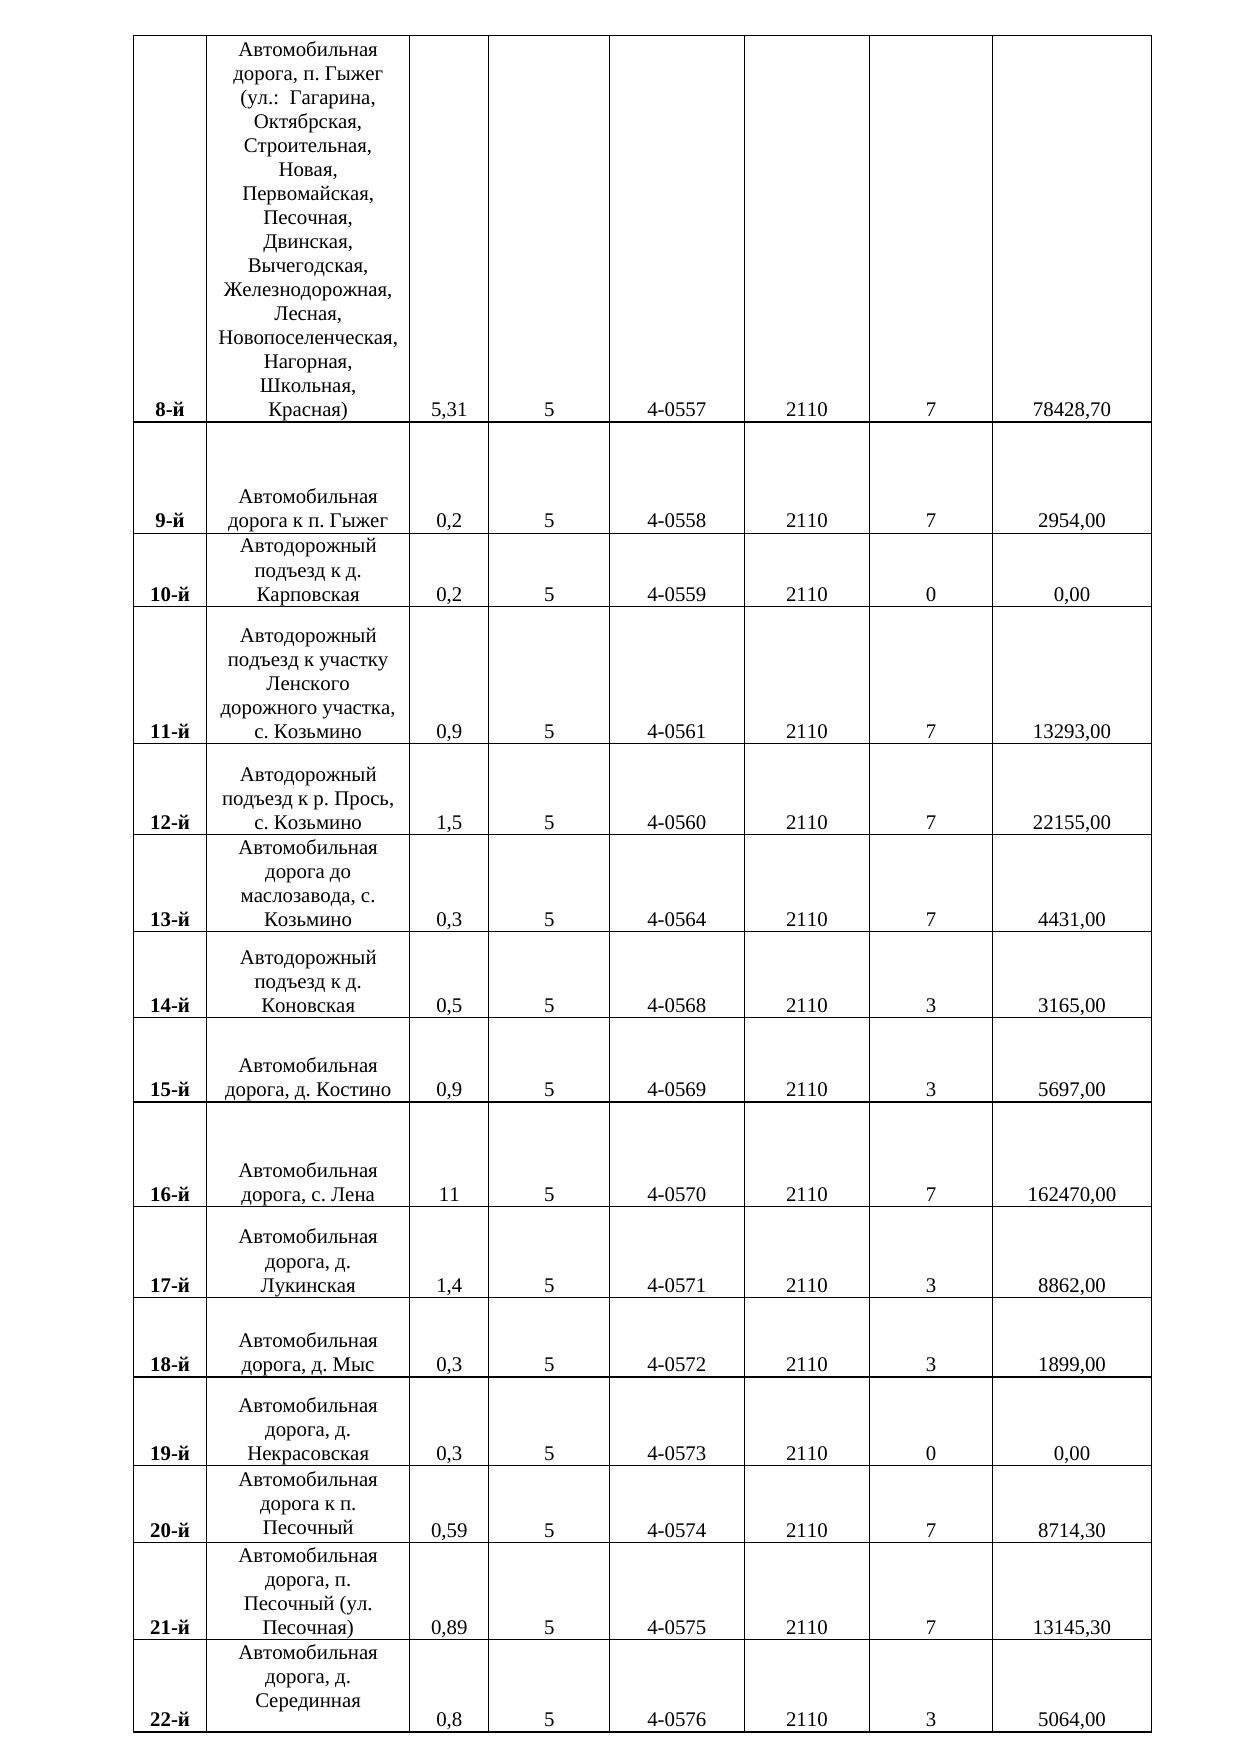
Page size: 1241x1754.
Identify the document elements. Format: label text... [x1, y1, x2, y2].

table_cell 0 [870, 1378, 992, 1465]
table_cell 5064,00 [993, 1640, 1151, 1731]
table_cell 4-0559 [610, 534, 744, 606]
table_cell 5 [489, 36, 609, 421]
table_cell 1,5 [410, 744, 488, 834]
table_cell 5 [489, 835, 609, 931]
table_cell Автомобильная дорога, д. Лукинская [207, 1207, 409, 1297]
table_cell 8714,30 [993, 1466, 1151, 1542]
table_cell 5 [489, 1378, 609, 1465]
table_cell 4-0558 [610, 423, 744, 532]
table_cell 19-й [134, 1378, 206, 1465]
table_cell 4-0560 [610, 744, 744, 834]
table_cell 2110 [745, 1018, 869, 1101]
table_cell 7 [870, 835, 992, 931]
table_cell 5697,00 [993, 1018, 1151, 1101]
table_cell 5 [489, 1298, 609, 1376]
table_cell 20-й [134, 1466, 206, 1542]
table_cell 13145,30 [993, 1543, 1151, 1639]
table_cell 7 [870, 1543, 992, 1639]
table_cell 4-0571 [610, 1207, 744, 1297]
table_cell 13-й [134, 835, 206, 931]
table_cell 0 [870, 534, 992, 606]
table_cell Автомобильная дорога к п. Песочный [207, 1466, 409, 1542]
table_cell 2110 [745, 932, 869, 1017]
table_cell 4-0564 [610, 835, 744, 931]
table_cell 5 [489, 423, 609, 532]
table_cell 5 [489, 534, 609, 606]
table_cell 7 [870, 36, 992, 421]
table_cell 0,9 [410, 1018, 488, 1101]
table_cell Автодорожный подъезд к д. Коновская [207, 932, 409, 1017]
table_cell 11-й [134, 607, 206, 743]
table_cell 22155,00 [993, 744, 1151, 834]
table_cell 4-0575 [610, 1543, 744, 1639]
table_cell Автодорожный подъезд к р. Прось, с. Козьмино [207, 744, 409, 834]
table_cell 7 [870, 1103, 992, 1206]
table_cell Автомобильная дорога, д. Некрасовская [207, 1378, 409, 1465]
table_cell 4-0570 [610, 1103, 744, 1206]
table_cell Автодорожный подъезд к участку Ленского дорожного участка, с. Козьмино [207, 607, 409, 743]
table_cell 5 [489, 1543, 609, 1639]
table_cell 78428,70 [993, 36, 1151, 421]
table_cell 7 [870, 607, 992, 743]
table_cell 0,2 [410, 423, 488, 532]
table_cell 5 [489, 607, 609, 743]
table_cell 14-й [134, 932, 206, 1017]
table_cell 15-й [134, 1018, 206, 1101]
table_cell 2110 [745, 1640, 869, 1731]
table_cell 7 [870, 423, 992, 532]
table_cell 2110 [745, 534, 869, 606]
table_cell 2110 [745, 744, 869, 834]
table_cell 2110 [745, 1466, 869, 1542]
table_cell 5 [489, 1018, 609, 1101]
table_cell 3165,00 [993, 932, 1151, 1017]
table_cell 1,4 [410, 1207, 488, 1297]
table_cell 0,00 [993, 534, 1151, 606]
table_cell 0,5 [410, 932, 488, 1017]
table_cell 5 [489, 1466, 609, 1542]
table_cell 4-0572 [610, 1298, 744, 1376]
table_cell 16-й [134, 1103, 206, 1206]
table_cell 5,31 [410, 36, 488, 421]
table_cell 10-й [134, 534, 206, 606]
table_cell 18-й [134, 1298, 206, 1376]
table_cell 4-0569 [610, 1018, 744, 1101]
table_cell 3 [870, 1640, 992, 1731]
table_cell Автомобильная дорога, п. Песочный (ул. Песочная) [207, 1543, 409, 1639]
table_cell 9-й [134, 423, 206, 532]
table_cell 0,3 [410, 835, 488, 931]
table_cell 3 [870, 1298, 992, 1376]
table_cell 11 [410, 1103, 488, 1206]
table_cell 0,3 [410, 1378, 488, 1465]
table_cell Автомобильная дорога, п. Гыжег (ул.: Гагарина, Октябрская, Строительная, Новая, Первомайская, Песочная, Двинская, Вычегодская, Железнодорожная, Лесная, Новопоселенческая, Нагорная, Школьная, Красная) [207, 36, 409, 421]
table_cell Автомобильная дорога, д. Костино [207, 1018, 409, 1101]
table_cell Автомобильная дорога, с. Лена [207, 1103, 409, 1206]
table_cell 2110 [745, 423, 869, 532]
table_cell 22-й [134, 1640, 206, 1731]
table_cell Автомобильная дорога, д. Мыс [207, 1298, 409, 1376]
table_cell 3 [870, 932, 992, 1017]
table_cell 0,2 [410, 534, 488, 606]
table_cell 1899,00 [993, 1298, 1151, 1376]
table_cell 5 [489, 1640, 609, 1731]
table_cell 2110 [745, 607, 869, 743]
table_cell Автодорожный подъезд к д. Карповская [207, 534, 409, 606]
table_cell 0,59 [410, 1466, 488, 1542]
table_cell 0,89 [410, 1543, 488, 1639]
table_cell 4431,00 [993, 835, 1151, 931]
table_cell 0,8 [410, 1640, 488, 1731]
table_cell 0,3 [410, 1298, 488, 1376]
table_cell 2110 [745, 1103, 869, 1206]
table_cell 2110 [745, 36, 869, 421]
table_cell 4-0557 [610, 36, 744, 421]
table_cell 4-0574 [610, 1466, 744, 1542]
table_cell 4-0568 [610, 932, 744, 1017]
table_cell 21-й [134, 1543, 206, 1639]
table_cell 5 [489, 1103, 609, 1206]
table_cell 2110 [745, 1378, 869, 1465]
table_cell 3 [870, 1207, 992, 1297]
table_cell 8-й [134, 36, 206, 421]
table_cell 2954,00 [993, 423, 1151, 532]
table_cell 7 [870, 1466, 992, 1542]
table_cell 3 [870, 1018, 992, 1101]
table_cell 5 [489, 744, 609, 834]
table_cell Автомобильная дорога к п. Гыжег [207, 423, 409, 532]
table_cell 2110 [745, 835, 869, 931]
table_cell 4-0576 [610, 1640, 744, 1731]
table_cell 162470,00 [993, 1103, 1151, 1206]
table_cell 0,9 [410, 607, 488, 743]
table_cell Автомобильная дорога, д. Серединная [207, 1640, 409, 1731]
table_cell 4-0561 [610, 607, 744, 743]
table_cell 13293,00 [993, 607, 1151, 743]
table_cell 12-й [134, 744, 206, 834]
table_cell 4-0573 [610, 1378, 744, 1465]
table_cell 17-й [134, 1207, 206, 1297]
table_cell 8862,00 [993, 1207, 1151, 1297]
table_cell 2110 [745, 1207, 869, 1297]
table_cell 5 [489, 932, 609, 1017]
table_cell 7 [870, 744, 992, 834]
table_cell 2110 [745, 1543, 869, 1639]
table_cell Автомобильная дорога до маслозавода, с. Козьмино [207, 835, 409, 931]
table_cell 5 [489, 1207, 609, 1297]
table_cell 2110 [745, 1298, 869, 1376]
table_cell 0,00 [993, 1378, 1151, 1465]
